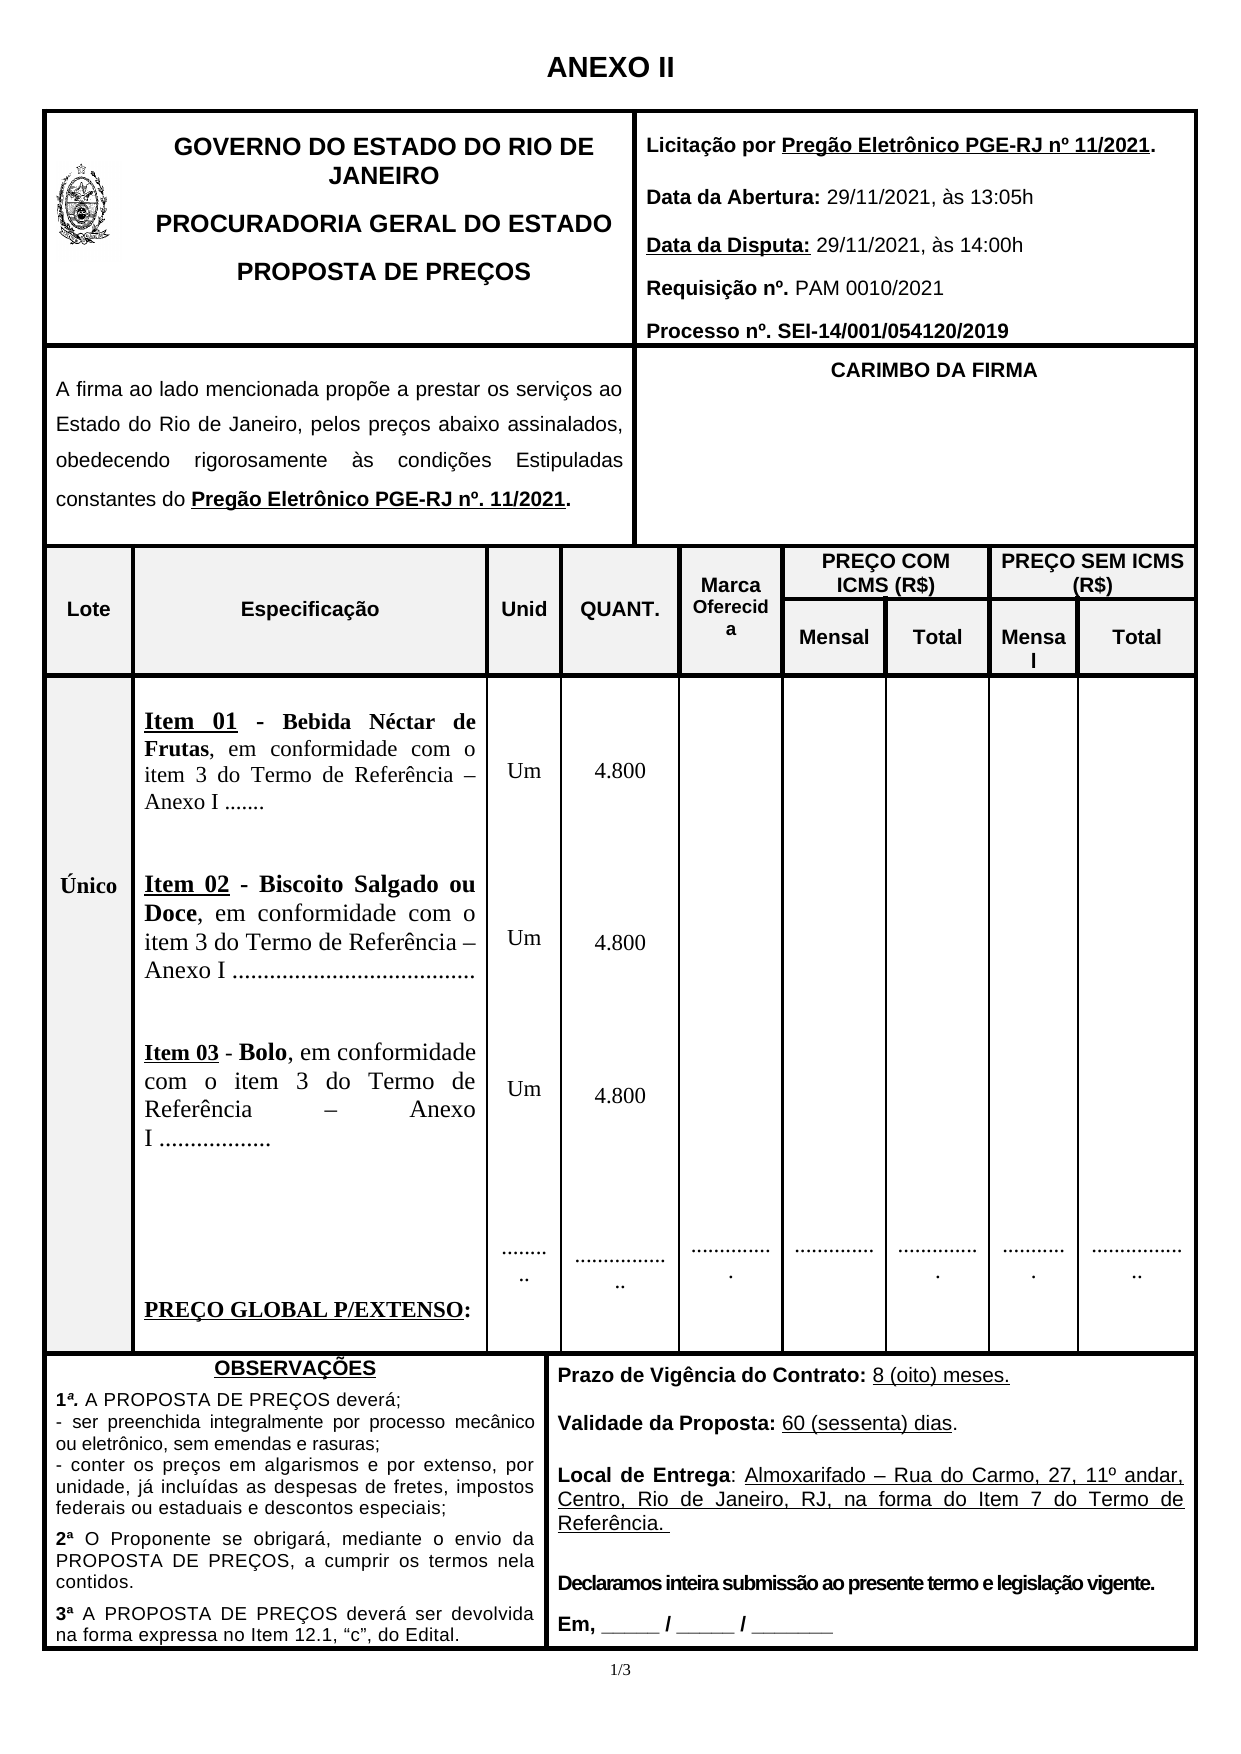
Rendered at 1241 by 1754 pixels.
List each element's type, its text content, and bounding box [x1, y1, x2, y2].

table_cell ............... [887, 678, 988, 1351]
table_cell Item 01 - Bebida Néctar de Frutas, em conformidade com o item 3 do Termo de Referência – Anexo I ....... Item 02 - Biscoito Salgado ou Doce, em conformidade com o item 3 do Termo de Referência – Anexo I ....................................... Item 03 - Bolo, em conformidade com o item 3 do Termo de Referência – Anexo I .................. PREÇO GLOBAL P/EXTENSO: [135, 678, 486, 1351]
table_cell CARIMBO DA FIRMA [637, 348, 1194, 544]
table_cell Lote [47, 548, 131, 673]
table_cell Unid [489, 548, 559, 673]
table_header [47, 113, 133, 343]
table_header Licitação por Pregão Eletrônico PGE-RJ nº 11/2021. Data da Abertura: 29/11/2021, às 13:05h Data da Disputa: 29/11/2021, às 14:00h Requisição nº. PAM 0010/2021 Processo nº. SEI-14/001/054120/2019 [637, 113, 1194, 343]
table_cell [549, 1356, 1194, 1646]
table_cell ............ [990, 678, 1077, 1351]
table_cell Mensal [785, 601, 883, 673]
picture [55, 161, 122, 262]
table_cell Total [1080, 601, 1194, 673]
table_cell Total [888, 601, 987, 673]
table_cell PREÇO COM ICMS (R$) [785, 548, 987, 596]
table_header GOVERNO DO ESTADO DO RIO DE JANEIRO PROCURADORIA GERAL DO ESTADO PROPOSTA DE PREÇOS [133, 113, 632, 343]
table_cell Um Um Um .......... [488, 678, 560, 1351]
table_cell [47, 1356, 544, 1646]
table_cell Único [47, 678, 131, 1351]
table_cell Especificação [135, 548, 485, 673]
table_cell Mensal [992, 601, 1075, 673]
table_cell A firma ao lado mencionada propõe a prestar os serviços ao Estado do Rio de Janeiro, pelos preços abaixo assinalados, obedecendo rigorosamente às condições Estipuladas constantes do Pregão Eletrônico PGE-RJ nº. 11/2021. [47, 348, 632, 544]
table_cell .................. [1079, 678, 1194, 1351]
table_cell QUANT. [563, 548, 677, 673]
table_cell PREÇO SEM ICMS (R$) [992, 548, 1194, 596]
table_cell 4.800 4.800 4.800 .................. [562, 678, 678, 1351]
table_cell .............. [784, 678, 885, 1351]
table_cell Marca Oferecida [682, 548, 780, 673]
table_cell ............... [680, 678, 781, 1351]
